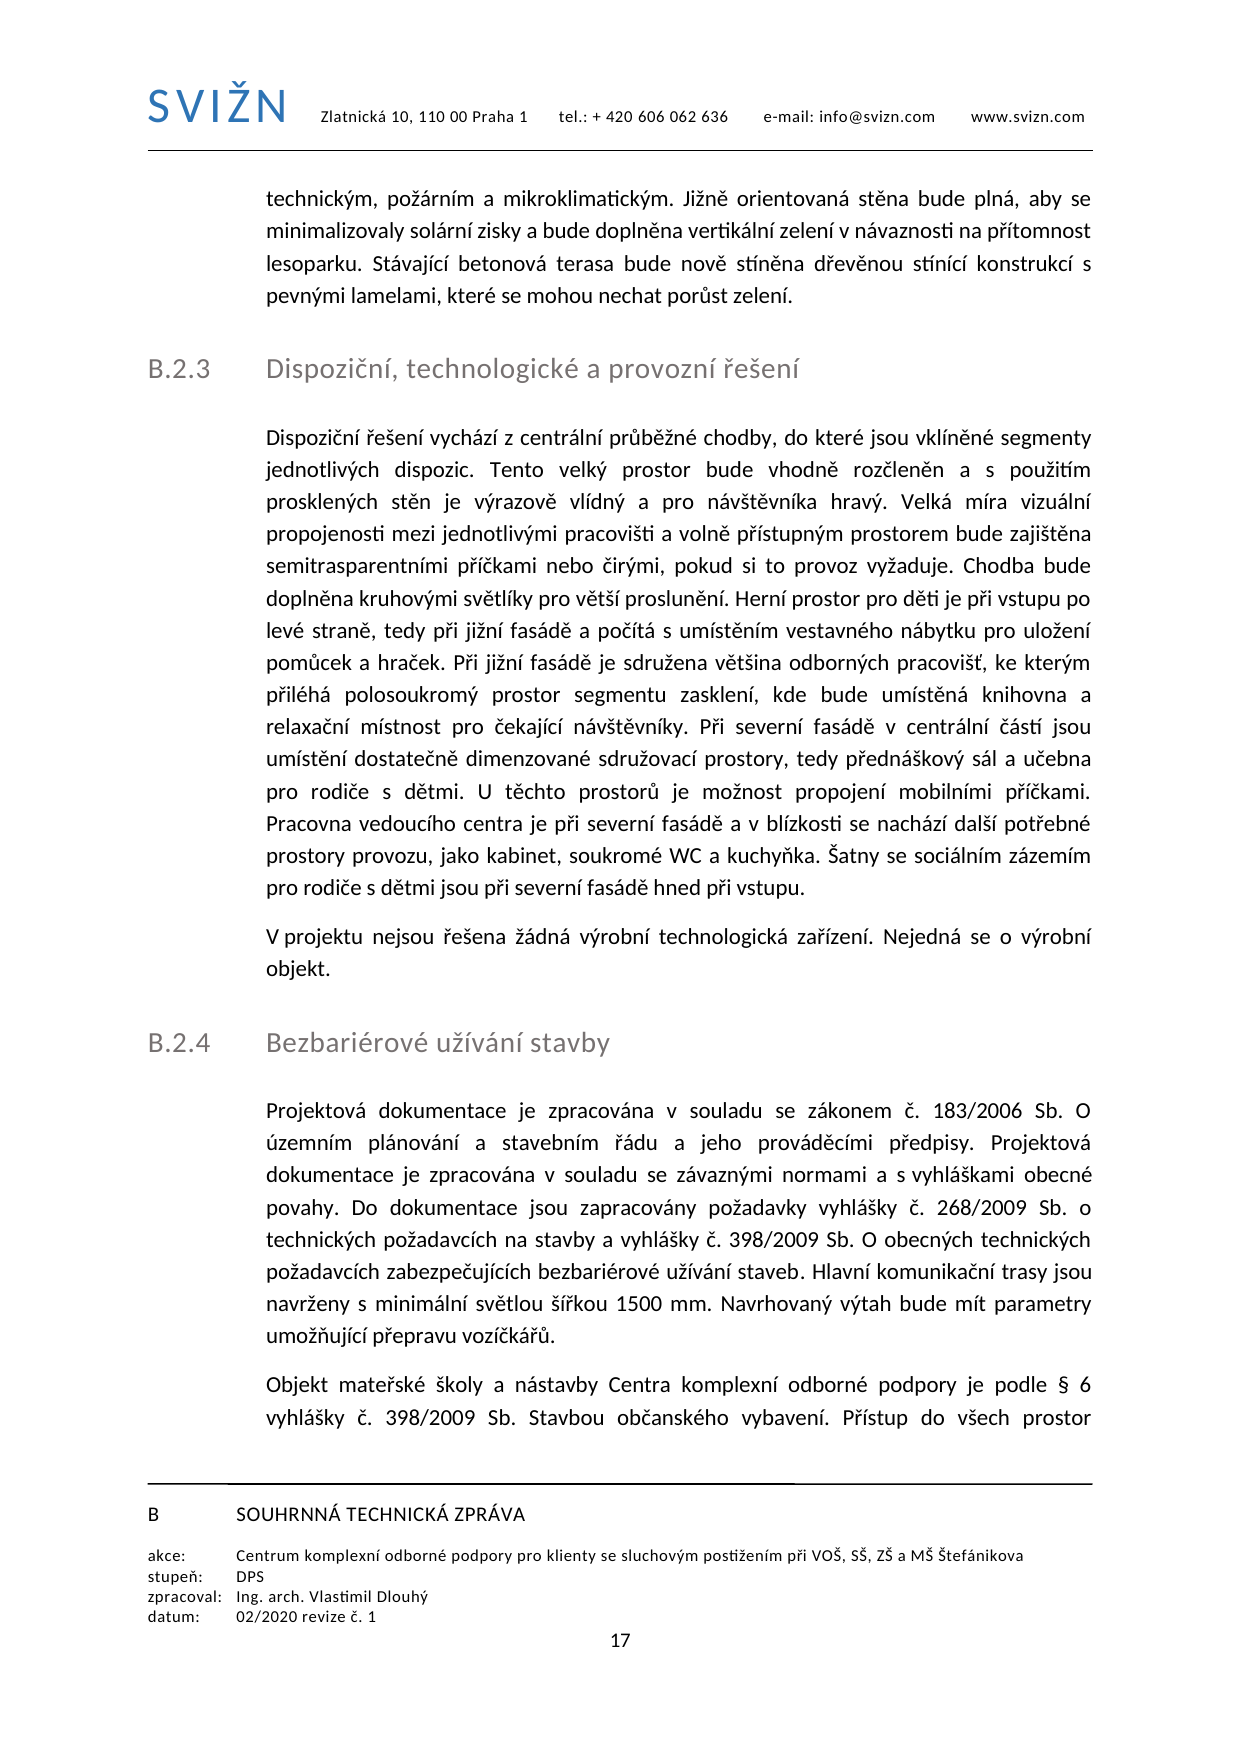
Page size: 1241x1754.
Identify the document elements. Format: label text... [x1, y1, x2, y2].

text V projektu nejsou řešena žádná výrobní technologická zařízení. Nejedná se o výrobní objekt. [266, 922, 1093, 982]
subtitle Bezbariérové užívání stavby [148, 1024, 1093, 1060]
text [266, 1370, 1093, 1431]
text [266, 184, 1093, 309]
text Dispoziční řešení vychází z centrální průběžné chodby, do které jsou vklíněné segmenty jednotlivých dispozic. Tento velký prostor bude vhodně rozčleněn a s použitím prosklených stěn je výrazově vlídný a pro návštěvníka hravý. Velká míra vizuální propojenosti mezi jednotlivými pracovišti a volně přístupným prostorem bude zajištěna semitrasparentními příčkami nebo čirými, pokud si to provoz vyžaduje. Chodba bude doplněna kruhovými světlíky pro větší proslunění. Herní prostor pro děti je při vstupu po levé straně, tedy při jižní fasádě a počítá s umístěním vestavného nábytku pro uložení pomůcek a hraček. Při jižní fasádě je sdružena většina odborných pracovišť, ke kterým přiléhá polosoukromý prostor segmentu zasklení, kde bude umístěná knihovna a relaxační místnost pro čekající návštěvníky. Při severní fasádě v centrální částí jsou umístění dostatečně dimenzované sdružovací prostory, tedy přednáškový sál a učebna pro rodiče s dětmi. U těchto prostorů je možnost propojení mobilními příčkami. Pracovna vedoucího centra je při severní fasádě a v blízkosti se nachází další potřebné prostory provozu, jako kabinet, soukromé WC a kuchyňka. Šatny se sociálním zázemím pro rodiče s dětmi jsou při severní fasádě hned při vstupu. [266, 423, 1093, 901]
subtitle Dispoziční, technologické a provozní řešení [148, 351, 1093, 386]
text Projektová dokumentace je zpracována v souladu se zákonem č. 183/2006 Sb. O územním plánování a stavebním řádu a jeho prováděcími předpisy. Projektová dokumentace je zpracována v souladu se závaznými normami a s vyhláškami obecné povahy. Do dokumentace jsou zapracovány požadavky vyhlášky č. 268/2009 Sb. o technických požadavcích na stavby a vyhlášky č. 398/2009 Sb. O obecných technických požadavcích zabezpečujících bezbariérové užívání staveb. Hlavní komunikační trasy jsou navrženy s minimální světlou šířkou 1500 mm. Navrhovaný výtah bude mít parametry umožňující přepravu vozíčkářů. [266, 1096, 1093, 1349]
